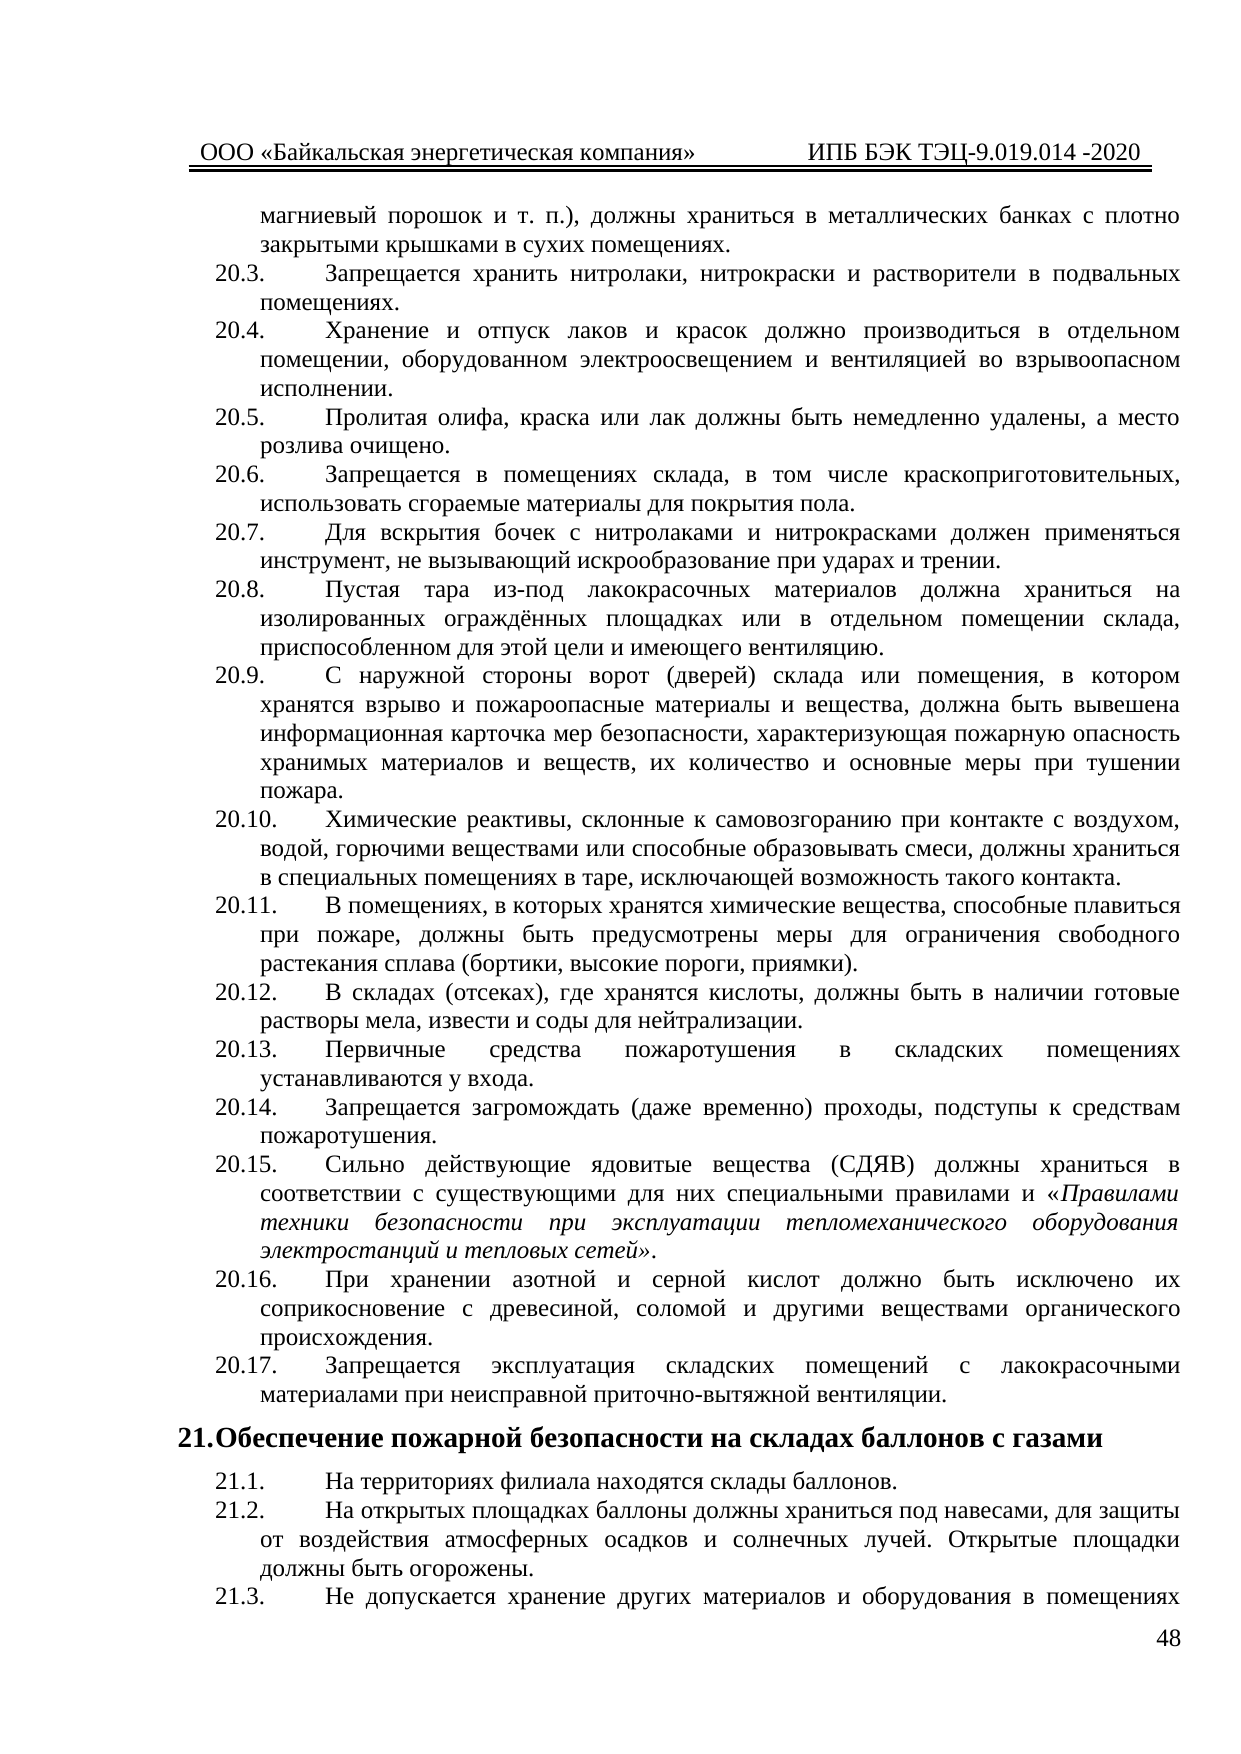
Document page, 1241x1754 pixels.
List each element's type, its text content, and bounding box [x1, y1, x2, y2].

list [215, 200, 1181, 258]
list Запрещается загромождать (даже временно) проходы, подступы к средствам пожаротушения. [215, 1092, 1181, 1149]
list Пустая тара из-под лакокрасочных материалов должна храниться на изолированных ограждённых площадках или в отдельном помещении склада, приспособленном для этой цели и имеющего вентиляцию. [215, 574, 1181, 660]
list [215, 1581, 1181, 1610]
list На открытых площадках баллоны должны храниться под навесами, для защиты от воздействия атмосферных осадков и солнечных лучей. Открытые площадки должны быть огорожены. [215, 1495, 1181, 1581]
list Первичные средства пожаротушения в складских помещениях устанавливаются у входа. [215, 1034, 1181, 1092]
list Сильно действующие ядовитые вещества (СДЯВ) должны храниться в соответствии с существующими для них специальными правилами и «Правилами техники безопасности при эксплуатации тепломеханического оборудования электростанций и тепловых сетей». [215, 1149, 1181, 1264]
list В складах (отсеках), где хранятся кислоты, должны быть в наличии готовые растворы мела, извести и соды для нейтрализации. [215, 977, 1181, 1034]
list Химические реактивы, склонные к самовозгоранию при контакте с воздухом, водой, горючими веществами или способные образовывать смеси, должны храниться в специальных помещениях в таре, исключающей возможность такого контакта. [215, 804, 1181, 890]
list Запрещается хранить нитролаки, нитрокраски и растворители в подвальных помещениях. [215, 258, 1181, 315]
list Запрещается в помещениях склада, в том числе краскоприготовительных, использовать сгораемые материалы для покрытия пола. [215, 459, 1181, 517]
list При хранении азотной и серной кислот должно быть исключено их соприкосновение с древесиной, соломой и другими веществами органического происхождения. [215, 1264, 1181, 1350]
list Для вскрытия бочек с нитролаками и нитрокрасками должен применяться инструмент, не вызывающий искрообразование при ударах и трении. [215, 517, 1181, 574]
list Запрещается эксплуатация складских помещений с лакокрасочными материалами при неисправной приточно-вытяжной вентиляции. [215, 1350, 1181, 1408]
list Пролитая олифа, краска или лак должны быть немедленно удалены, а место розлива очищено. [215, 402, 1181, 459]
list В помещениях, в которых хранятся химические вещества, способные плавиться при пожаре, должны быть предусмотрены меры для ограничения свободного растекания сплава (бортики, высокие пороги, приямки). [215, 890, 1181, 977]
list С наружной стороны ворот (дверей) склада или помещения, в котором хранятся взрыво и пожароопасные материалы и вещества, должна быть вывешена информационная карточка мер безопасности, характеризующая пожарную опасность хранимых материалов и веществ, их количество и основные меры при тушении пожара. [215, 660, 1181, 804]
list На территориях филиала находятся склады баллонов. [215, 1466, 1181, 1495]
list Обеспечение пожарной безопасности на складах баллонов с газами [177, 1420, 1181, 1454]
list Хранение и отпуск лаков и красок должно производиться в отдельном помещении, оборудованном электроосвещением и вентиляцией во взрывоопасном исполнении. [215, 315, 1181, 402]
